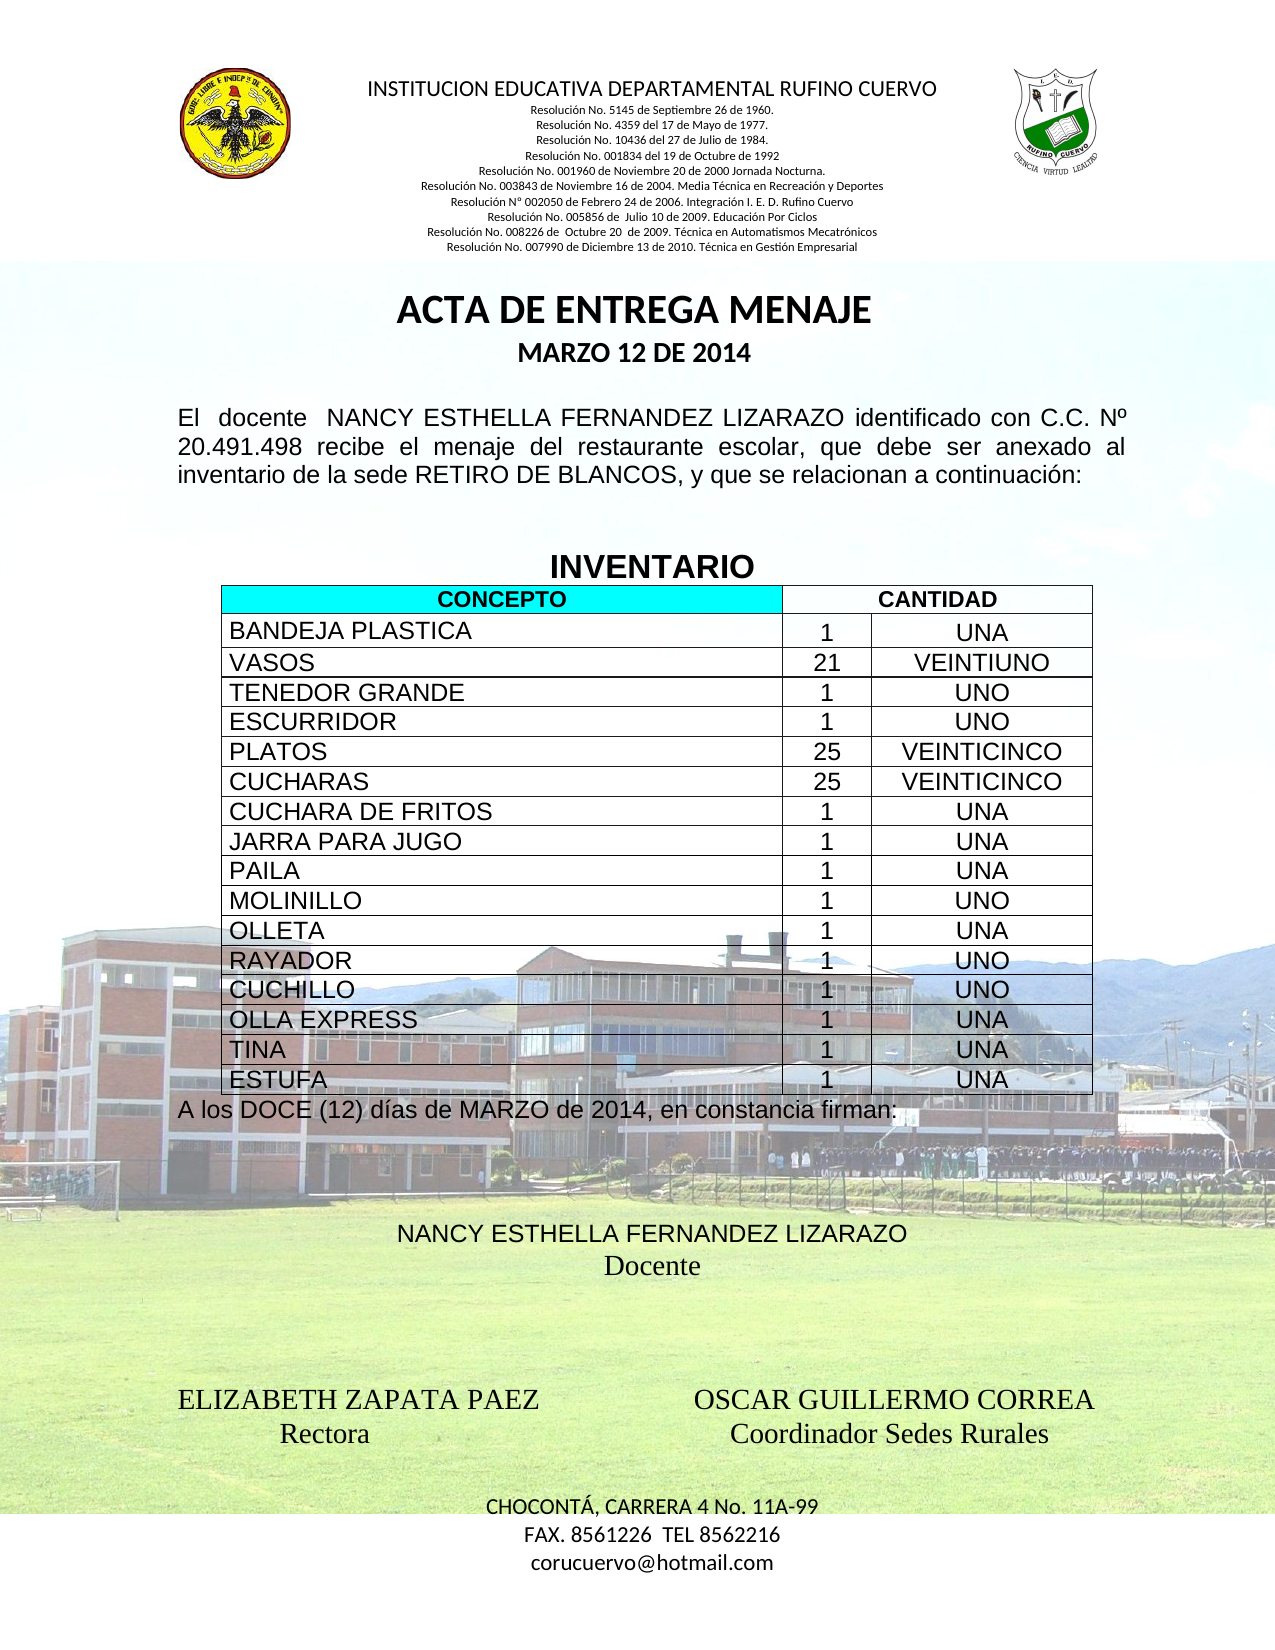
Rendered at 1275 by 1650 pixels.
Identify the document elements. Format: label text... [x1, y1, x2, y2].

table_cell ESTUFA [222, 1065, 782, 1093]
table_cell VASOS [222, 648, 782, 676]
table_cell UNA [872, 916, 1092, 944]
table_cell OLLA EXPRESS [222, 1005, 782, 1034]
text El docente NANCY ESTHELLA FERNANDEZ LIZARAZO identificado con C.C. Nº 20.491.498 recibe el menaje del restaurante escolar, que debe ser anexado al inventario de la sede RETIRO DE BLANCOS, y que se relacionan a continuación: [177, 403, 1127, 489]
text INVENTARIO [177, 547, 1127, 585]
table_cell 1 [783, 1005, 871, 1034]
table_cell UNA [872, 856, 1092, 885]
table_cell 1 [783, 975, 871, 1004]
picture [179, 68, 291, 179]
table_cell UNA [872, 1065, 1092, 1093]
table_cell PLATOS [222, 737, 782, 766]
table_cell UNA [872, 614, 1092, 647]
table_cell VEINTICINCO [872, 737, 1092, 766]
table_cell PAILA [222, 856, 782, 885]
text Rectora Coordinador Sedes Rurales [177, 1416, 1127, 1449]
text Docente [177, 1248, 1127, 1282]
table_cell UNO [872, 886, 1092, 915]
table_cell OLLETA [222, 916, 782, 944]
table_cell UNO [872, 975, 1092, 1004]
table_cell UNO [872, 678, 1092, 706]
table_cell CUCHILLO [222, 975, 782, 1004]
table_cell TENEDOR GRANDE [222, 678, 782, 706]
table_cell 1 [783, 1065, 871, 1093]
picture [717, 1503, 725, 1514]
text A los DOCE (12) días de MARZO de 2014, en constancia firman: [177, 1094, 1127, 1123]
table_cell CUCHARAS [222, 767, 782, 796]
table_cell RAYADOR [222, 946, 782, 974]
picture [502, 1507, 509, 1514]
table_cell UNO [872, 707, 1092, 736]
text NANCY ESTHELLA FERNANDEZ LIZARAZO [177, 1219, 1127, 1248]
table_cell 1 [783, 856, 871, 885]
table_cell 1 [783, 916, 871, 944]
table_cell BANDEJA PLASTICA [222, 614, 782, 647]
table_cell 1 [783, 614, 871, 647]
picture [557, 1503, 565, 1514]
table_header CANTIDAD [783, 586, 1092, 613]
table_cell 21 [783, 648, 871, 676]
picture [515, 1501, 524, 1512]
table_cell ESCURRIDOR [222, 707, 782, 736]
table_cell 1 [783, 826, 871, 855]
picture [542, 1501, 551, 1512]
table_header CONCEPTO [222, 586, 782, 613]
table_cell 1 [783, 946, 871, 974]
table_cell UNA [872, 826, 1092, 855]
table_cell UNO [872, 946, 1092, 974]
table_cell MOLINILLO [222, 886, 782, 915]
table_cell 1 [783, 797, 871, 825]
table_cell 25 [783, 737, 871, 766]
table_cell JARRA PARA JUGO [222, 826, 782, 855]
table_cell 1 [783, 707, 871, 736]
table_cell CUCHARA DE FRITOS [222, 797, 782, 825]
picture [1013, 68, 1098, 175]
table_cell UNA [872, 797, 1092, 825]
table_cell 1 [783, 886, 871, 915]
table_cell 1 [783, 1035, 871, 1064]
table_cell VEINTICINCO [872, 767, 1092, 796]
text ELIZABETH ZAPATA PAEZ OSCAR GUILLERMO CORREA [177, 1382, 1127, 1416]
table_cell UNA [872, 1005, 1092, 1034]
picture [731, 1504, 737, 1513]
picture [0, 261, 1275, 1514]
table_cell TINA [222, 1035, 782, 1064]
table_cell VEINTIUNO [872, 648, 1092, 676]
table_header ACTA DE ENTREGA MENAJE MARZO 12 DE 2014 [176, 283, 1093, 369]
table_cell 1 [783, 678, 871, 706]
table_cell UNA [872, 1035, 1092, 1064]
table_cell 25 [783, 767, 871, 796]
